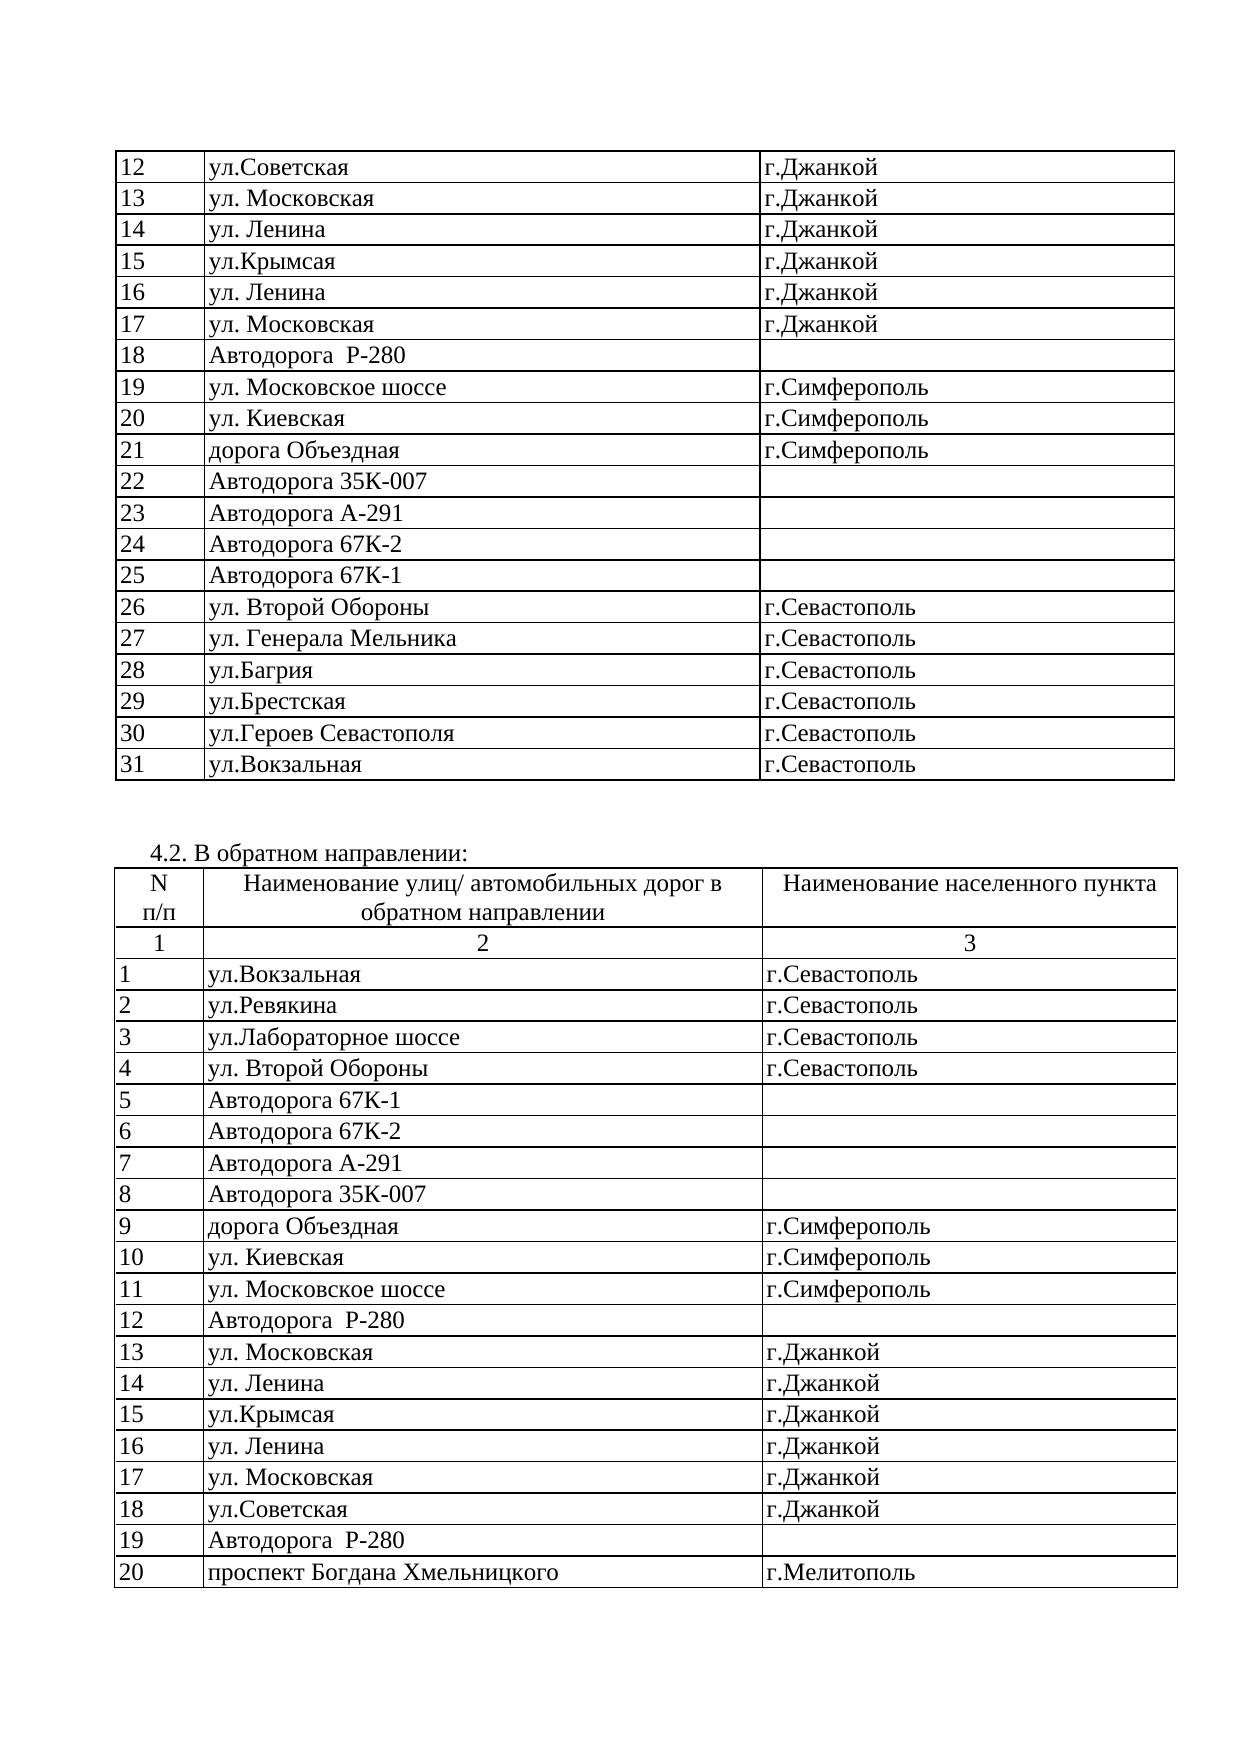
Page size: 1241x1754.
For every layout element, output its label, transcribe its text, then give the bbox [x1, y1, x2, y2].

table_cell ул. Ленина [204, 1431, 762, 1461]
table_cell Автодорога Р-280 [204, 1305, 762, 1335]
table_cell 1 [115, 927, 203, 957]
table_cell г.Севастополь [763, 1052, 1177, 1083]
table_cell 5 [115, 1084, 203, 1115]
table_cell [761, 529, 1174, 559]
table_cell 17 [115, 1462, 203, 1492]
table_cell Автодорога 35К-007 [204, 1179, 762, 1209]
table_cell г.Севастополь [761, 592, 1174, 622]
table_cell Автодорога 67К-1 [205, 561, 759, 590]
table_header Наименование населенного пункта [763, 869, 1177, 926]
table_cell г.Джанкой [761, 215, 1174, 244]
table_cell ул.Крымсая [204, 1400, 762, 1429]
table_cell ул. Московская [205, 309, 759, 339]
table_cell 12 [117, 152, 204, 181]
table_cell 26 [117, 592, 204, 622]
table_cell 16 [117, 277, 204, 307]
table_cell 23 [117, 498, 204, 527]
table_cell [763, 1178, 1177, 1209]
table_cell 16 [115, 1430, 203, 1461]
table_cell ул.Ревякина [204, 991, 762, 1020]
table_cell 24 [117, 529, 204, 559]
table_cell 2 [204, 928, 762, 957]
table_cell г.Севастополь [761, 655, 1174, 685]
table_cell г.Севастополь [763, 1020, 1177, 1052]
table_cell Автодорога Р-280 [204, 1525, 762, 1555]
table_cell г.Севастополь [761, 749, 1174, 779]
table_cell ул.Советская [205, 152, 759, 181]
table_cell 30 [117, 718, 204, 748]
table_cell г.Симферополь [761, 372, 1174, 402]
table_cell г.Джанкой [763, 1429, 1177, 1461]
table_cell 15 [115, 1399, 203, 1429]
table_cell [761, 340, 1174, 370]
table_cell г.Севастополь [761, 623, 1174, 653]
table_cell 29 [117, 686, 204, 716]
table_cell г.Севастополь [763, 958, 1177, 989]
table_cell 14 [115, 1368, 203, 1398]
table_cell ул. Ленина [205, 215, 759, 244]
table_cell проспект Богдана Хмельницкого [204, 1557, 762, 1587]
table_cell 21 [117, 435, 204, 464]
table_cell [763, 1524, 1177, 1555]
table_cell [761, 498, 1174, 527]
table_cell [763, 1115, 1177, 1146]
table_cell 13 [117, 183, 204, 213]
table_cell Автодорога 67К-1 [204, 1085, 762, 1115]
table_cell г.Севастополь [763, 989, 1177, 1020]
table_cell ул. Киевская [204, 1242, 762, 1272]
table_cell [763, 1304, 1177, 1335]
table_cell ул. Московское шоссе [204, 1274, 762, 1303]
table_cell [763, 1146, 1177, 1178]
table_header Наименование улиц/ автомобильных дорог в обратном направлении [204, 869, 762, 926]
table_cell ул.Героев Севастополя [205, 718, 759, 748]
table_cell Автодорога 67К-2 [205, 529, 759, 559]
table_cell 18 [117, 340, 204, 370]
table_cell 12 [115, 1305, 203, 1335]
table_cell ул. Второй Обороны [204, 1053, 762, 1083]
table_cell г.Симферополь [761, 435, 1174, 464]
table_cell ул.Брестская [205, 686, 759, 716]
table_cell ул.Крымсая [205, 246, 759, 276]
table_cell 22 [117, 466, 204, 496]
table_cell г.Севастополь [761, 686, 1174, 716]
table_cell г.Джанкой [761, 152, 1174, 181]
table_cell ул. Генерала Мельника [205, 623, 759, 653]
table_cell 3 [115, 1021, 203, 1052]
table_cell 4 [115, 1053, 203, 1083]
table_header N п/п [115, 869, 203, 926]
table_cell ул.Советская [204, 1494, 762, 1524]
table_cell ул.Вокзальная [204, 959, 762, 989]
table_cell г.Джанкой [763, 1398, 1177, 1429]
table_cell Автодорога А-291 [204, 1148, 762, 1178]
text 4.2. В обратном направлении: [150, 838, 1090, 867]
table_cell г.Джанкой [761, 246, 1174, 276]
table_cell 10 [115, 1242, 203, 1272]
table_cell г.Симферополь [763, 1209, 1177, 1241]
table_cell 20 [117, 403, 204, 433]
table_cell Автодорога Р-280 [205, 340, 759, 370]
table_cell дорога Объездная [204, 1211, 762, 1241]
table_cell Автодорога А-291 [205, 498, 759, 527]
table_cell 11 [115, 1273, 203, 1303]
table_cell 19 [115, 1525, 203, 1555]
table_cell 17 [117, 309, 204, 339]
table_cell г.Джанкой [763, 1461, 1177, 1492]
table_cell г.Джанкой [763, 1335, 1177, 1366]
table_cell ул. Второй Обороны [205, 592, 759, 622]
table_cell г.Джанкой [763, 1492, 1177, 1524]
table_cell г.Симферополь [763, 1272, 1177, 1303]
table_cell 15 [117, 246, 204, 276]
table_cell 6 [115, 1116, 203, 1146]
table_cell дорога Объездная [205, 435, 759, 464]
table_cell г.Симферополь [761, 403, 1174, 433]
table_cell Автодорога 35К-007 [205, 466, 759, 496]
table_cell г.Джанкой [761, 277, 1174, 307]
table_cell г.Джанкой [763, 1366, 1177, 1398]
table_cell 3 [763, 926, 1177, 957]
table_cell ул.Вокзальная [205, 749, 759, 779]
table_cell 27 [117, 623, 204, 653]
table_cell 14 [117, 215, 204, 244]
table_cell ул.Лабораторное шоссе [204, 1022, 762, 1052]
table_cell г.Мелитополь [763, 1555, 1177, 1587]
table_cell [763, 1083, 1177, 1115]
table_cell 2 [115, 990, 203, 1020]
table_cell ул.Багрия [205, 655, 759, 685]
table_cell [761, 561, 1174, 590]
table_cell 19 [117, 372, 204, 402]
table_cell г.Джанкой [761, 309, 1174, 339]
table_cell ул. Ленина [205, 277, 759, 307]
table_cell г.Джанкой [761, 183, 1174, 213]
table_cell Автодорога 67К-2 [204, 1116, 762, 1146]
table_cell ул. Московское шоссе [205, 372, 759, 402]
table_cell ул. Московская [204, 1462, 762, 1492]
table_cell 18 [115, 1493, 203, 1524]
table_cell г.Симферополь [763, 1241, 1177, 1272]
table_cell 1 [115, 959, 203, 989]
table_cell ул. Московская [205, 183, 759, 213]
table_cell 20 [115, 1556, 203, 1587]
table_cell 31 [117, 749, 204, 779]
table_cell 7 [115, 1147, 203, 1178]
table_cell ул. Киевская [205, 403, 759, 433]
table_cell 8 [115, 1179, 203, 1209]
table_cell ул. Ленина [204, 1368, 762, 1398]
table_cell 28 [117, 655, 204, 685]
table_cell 9 [115, 1210, 203, 1241]
table_cell 25 [117, 561, 204, 590]
table_cell ул. Московская [204, 1337, 762, 1366]
table_cell 13 [115, 1336, 203, 1366]
table_cell [761, 466, 1174, 496]
table_cell г.Севастополь [761, 718, 1174, 748]
